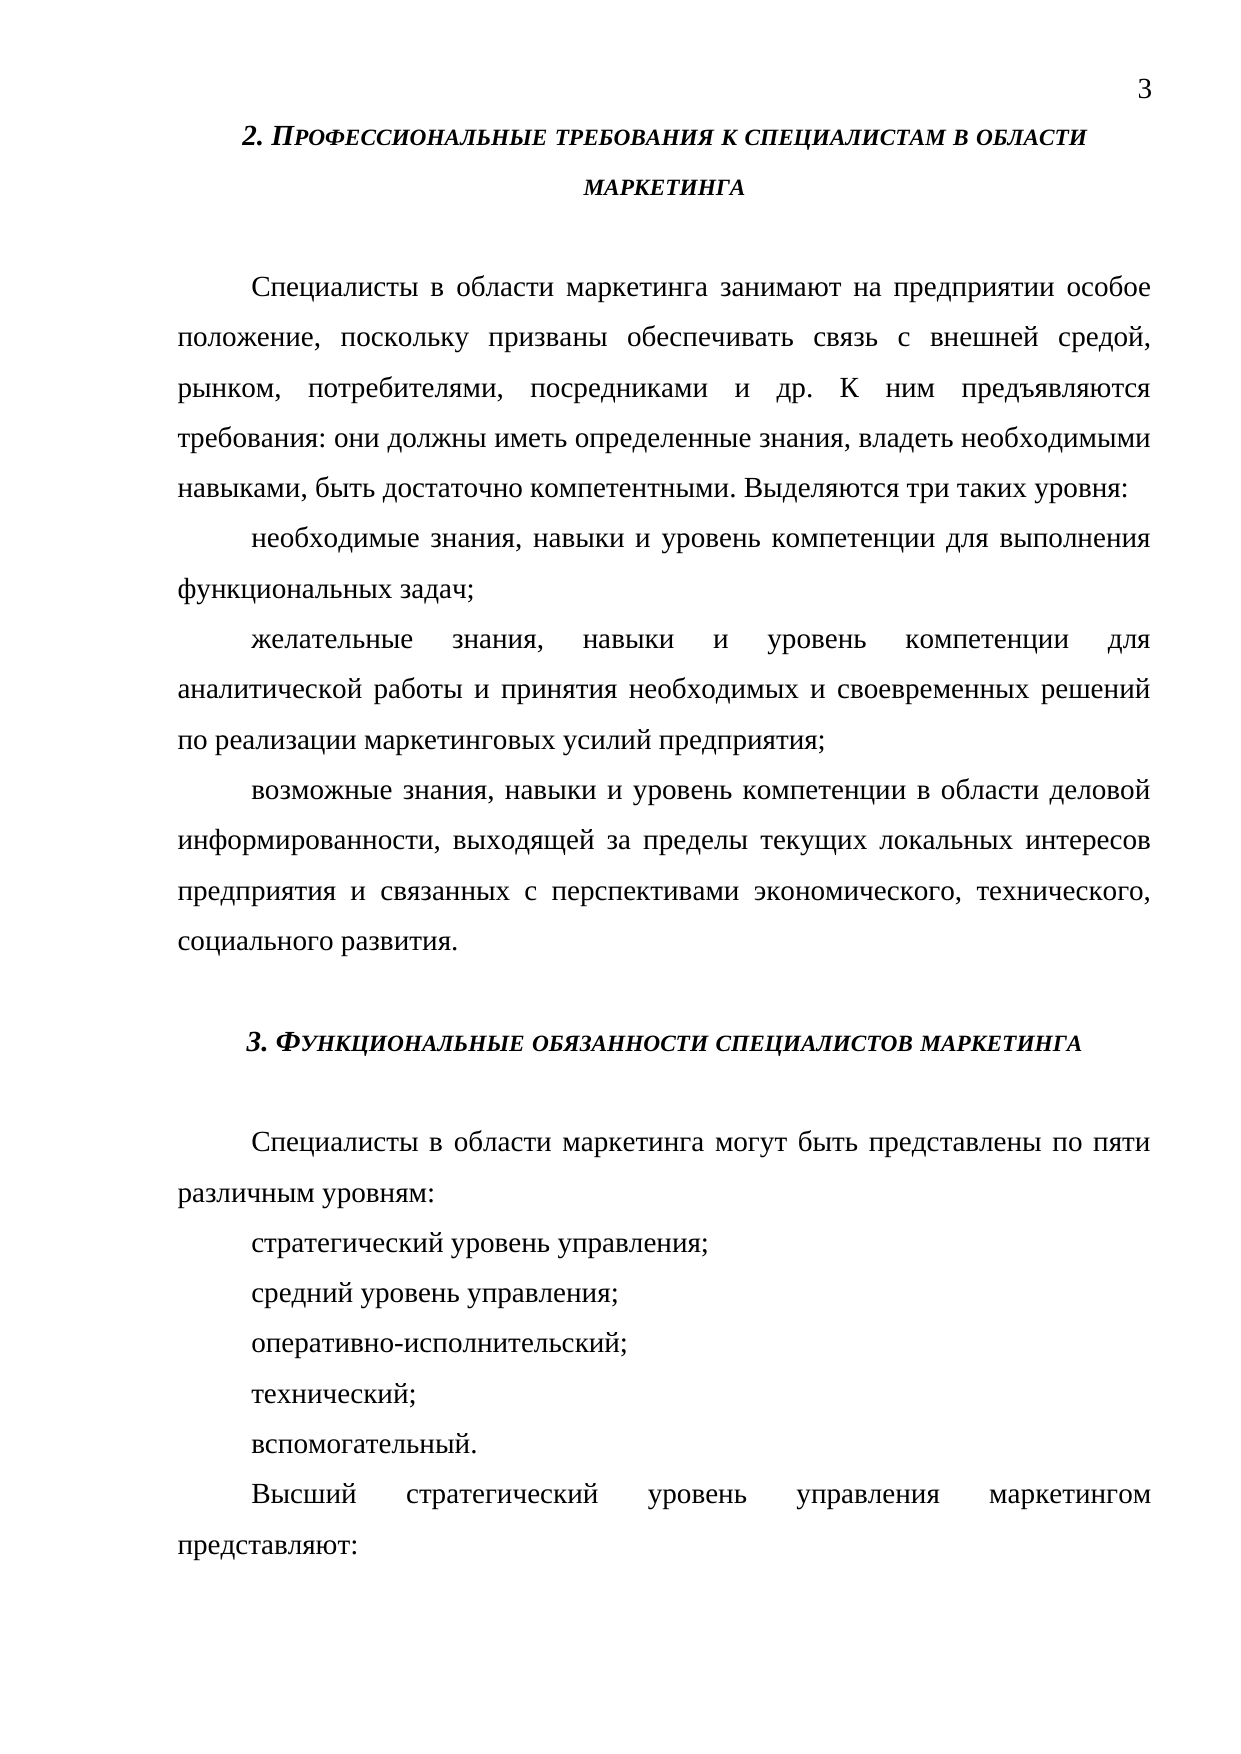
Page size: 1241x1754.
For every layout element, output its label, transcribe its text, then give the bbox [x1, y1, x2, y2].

subtitle 2. Профессиональные требования к специалистам в области маркетинга [177, 118, 1152, 202]
text оперативно-исполнительский; [177, 1326, 1152, 1359]
text необходимые знания, навыки и уровень компетенции для выполнения функциональных задач; [177, 521, 1152, 604]
text Специалисты в области маркетинга могут быть представлены по пяти различным уровням: [177, 1124, 1152, 1208]
text возможные знания, навыки и уровень компетенции в области деловой информированности, выходящей за пределы текущих локальных интересов предприятия и связанных с перспективами экономического, технического, социального развития. [177, 772, 1152, 957]
text желательные знания, навыки и уровень компетенции для аналитической работы и принятия необходимых и своевременных решений по реализации маркетинговых усилий предприятия; [177, 621, 1152, 755]
text Специалисты в области маркетинга занимают на предприятии особое положение, поскольку призваны обеспечивать связь с внешней средой, рынком, потребителями, посредниками и др. К ним предъявляются требования: они должны иметь определенные знания, владеть необходимыми навыками, быть достаточно компетентными. Выделяются три таких уровня: [177, 269, 1152, 504]
text вспомогательный. [177, 1426, 1152, 1460]
text Высший стратегический уровень управления маркетингом представляют: [177, 1477, 1152, 1560]
text стратегический уровень управления; [177, 1225, 1152, 1258]
text технический; [177, 1376, 1152, 1409]
subtitle 3. Функциональные обязанности специалистов маркетинга [177, 1024, 1152, 1057]
text средний уровень управления; [177, 1275, 1152, 1309]
